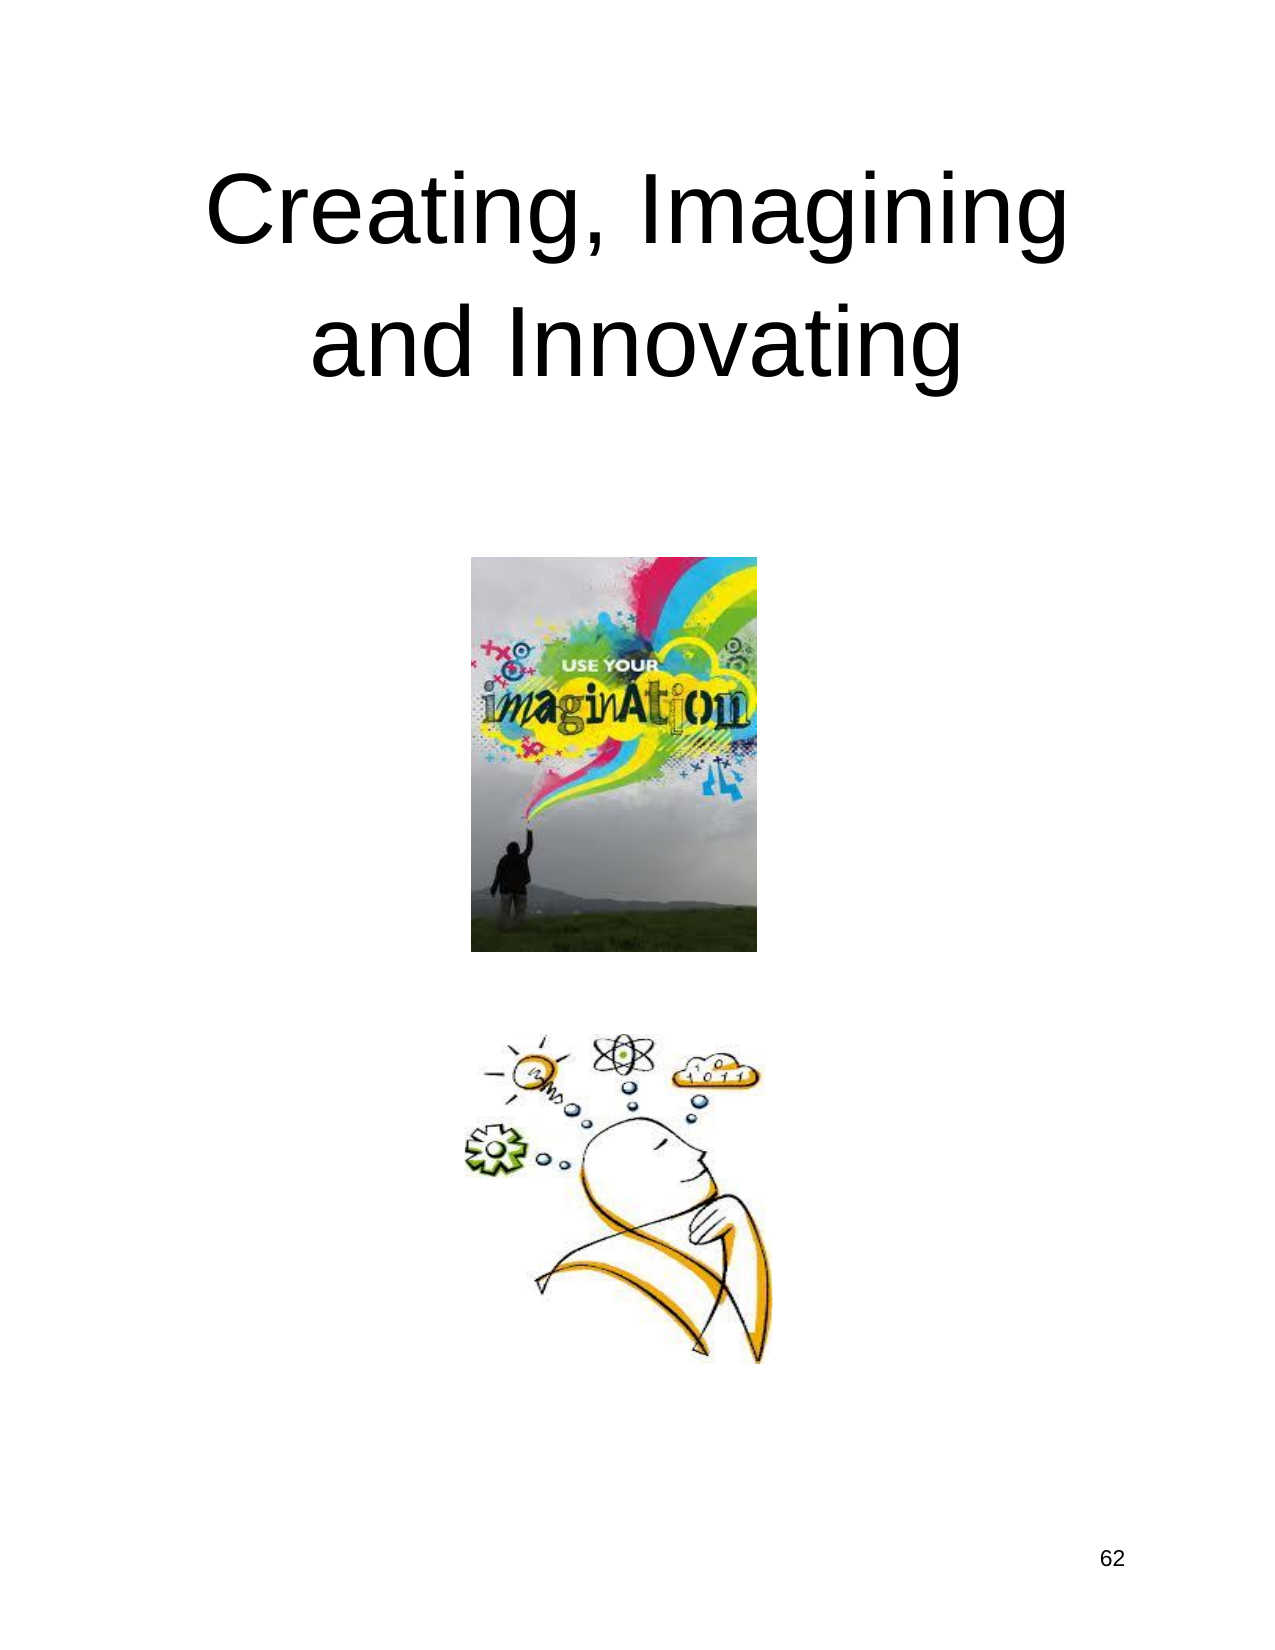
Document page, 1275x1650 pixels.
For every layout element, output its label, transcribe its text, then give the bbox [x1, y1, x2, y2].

text Creating, Imagining and Innovating [150, 150, 1125, 397]
picture [471, 557, 757, 952]
picture [464, 1034, 773, 1364]
